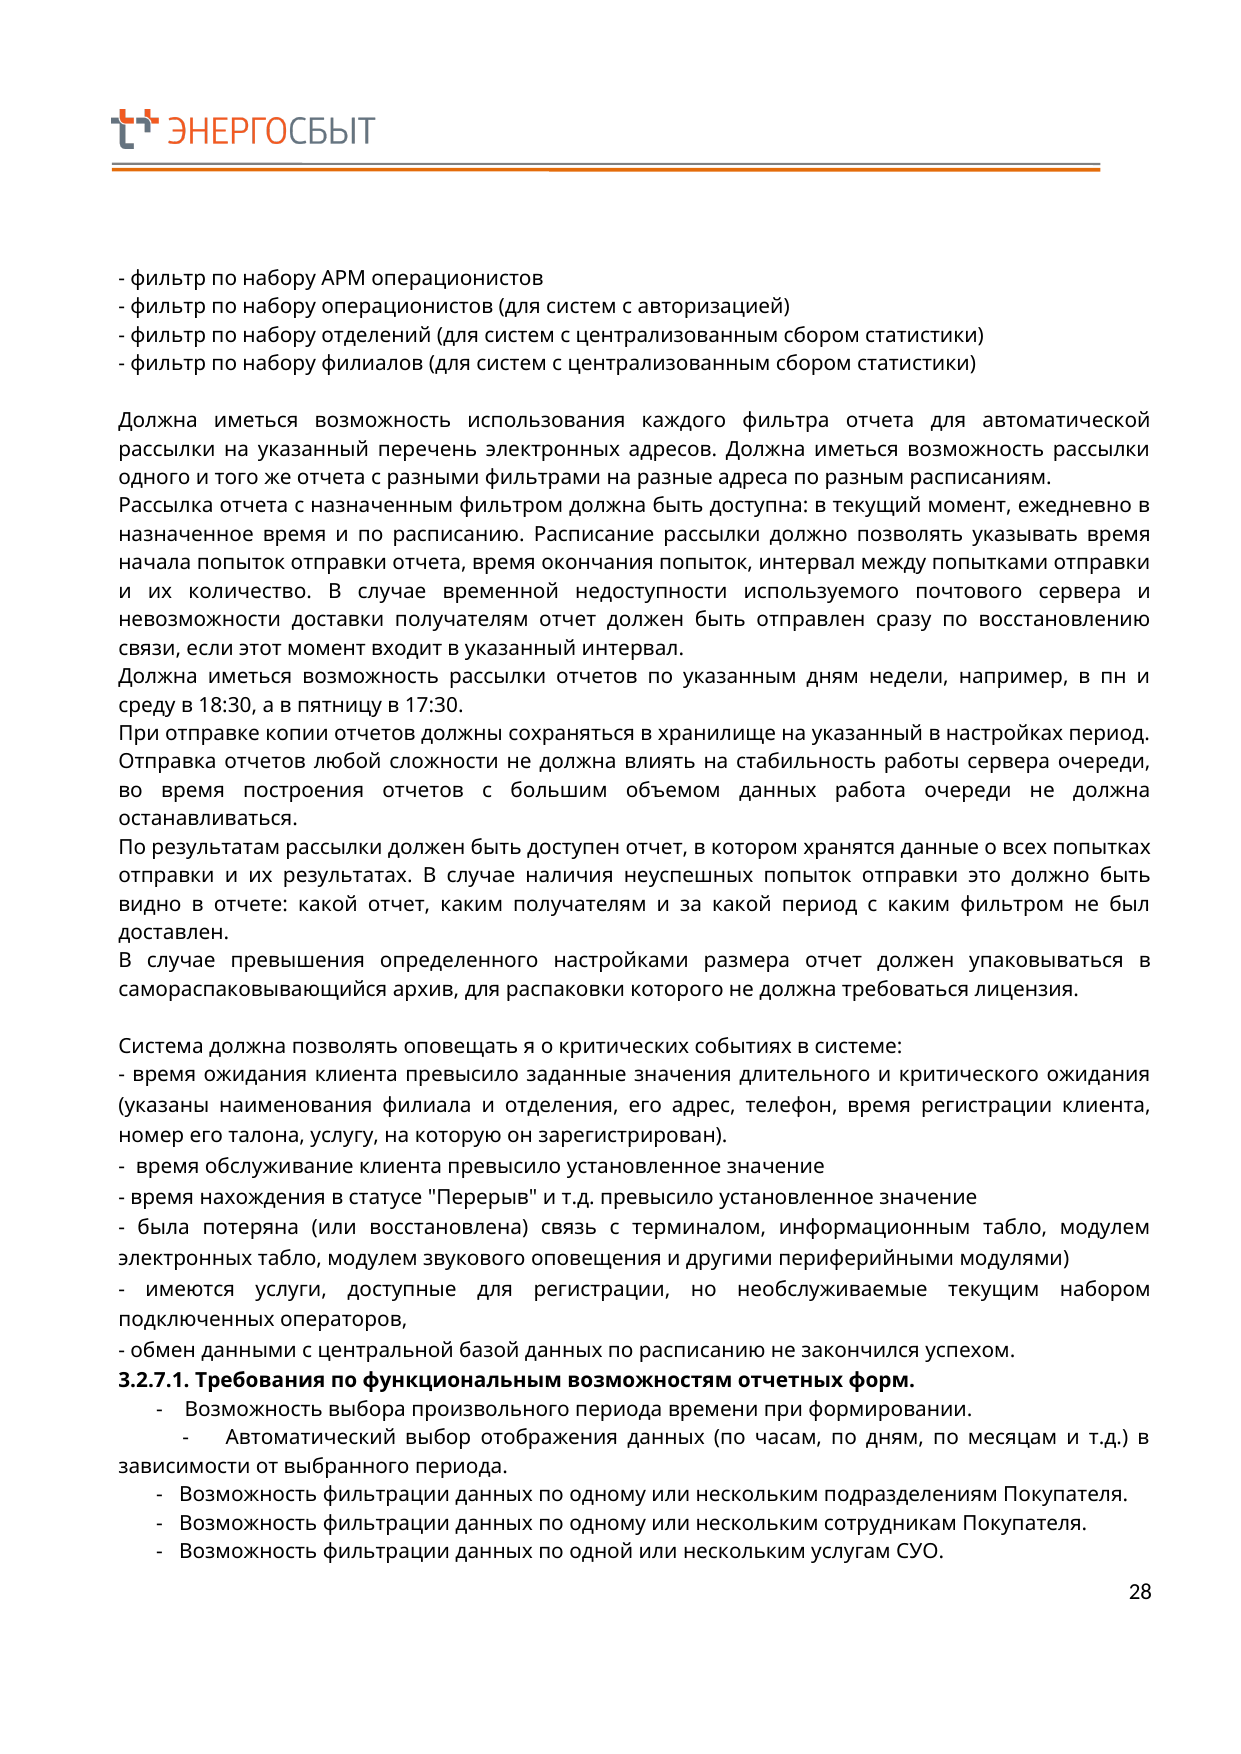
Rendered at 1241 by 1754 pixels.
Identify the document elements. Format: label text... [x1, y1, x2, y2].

text - фильтр по набору филиалов (для систем с централизованным сбором статистики) [118, 348, 1152, 377]
text - фильтр по набору отделений (для систем с централизованным сбором статистики) [118, 320, 1152, 348]
text В случае превышения определенного настройками размера отчет должен упаковываться в самораспаковывающийся архив, для распаковки которого не должна требоваться лицензия. [118, 946, 1152, 1002]
text - Возможность фильтрации данных по одному или нескольким подразделениям Покупателя. [118, 1479, 1152, 1508]
text - Возможность фильтрации данных по одному или нескольким сотрудникам Покупателя. [118, 1508, 1152, 1536]
text Система должна позволять оповещать я о критических событиях в системе: [118, 1031, 1152, 1059]
text - была потеряна (или восстановлена) связь с терминалом, информационным табло, модулем электронных табло, модулем звукового оповещения и другими периферийными модулями) [118, 1212, 1152, 1272]
picture [111, 109, 380, 149]
text 3.2.7.1. Требования по функциональным возможностям отчетных форм. [118, 1366, 1152, 1394]
text - Автоматический выбор отображения данных (по часам, по дням, по месяцам и т.д.) в зависимости от выбранного периода. [118, 1422, 1152, 1479]
text - Возможность фильтрации данных по одной или нескольким услугам СУО. [118, 1536, 1152, 1565]
text - время нахождения в статусе "Перерыв" и т.д. превысило установленное значение [118, 1182, 1152, 1210]
text - время обслуживание клиента превысило установленное значение [118, 1151, 1152, 1180]
text Должна иметься возможность использования каждого фильтра отчета для автоматической рассылки на указанный перечень электронных адресов. Должна иметься возможность рассылки одного и того же отчета с разными фильтрами на разные адреса по разным расписаниям. [118, 405, 1152, 491]
text Должна иметься возможность рассылки отчетов по указанным дням недели, например, в пн и среду в 18:30, а в пятницу в 17:30. [118, 661, 1152, 718]
text - обмен данными с центральной базой данных по расписанию не закончился успехом. [118, 1335, 1152, 1363]
text - фильтр по набору операционистов (для систем с авторизацией) [118, 292, 1152, 320]
text - имеются услуги, доступные для регистрации, но необслуживаемые текущим набором подключенных операторов, [118, 1274, 1152, 1333]
text - время ожидания клиента превысило заданные значения длительного и критического ожидания (указаны наименования филиала и отделения, его адрес, телефон, время регистрации клиента, номер его талона, услугу, на которую он зарегистрирован). [118, 1059, 1152, 1149]
text По результатам рассылки должен быть доступен отчет, в котором хранятся данные о всех попытках отправки и их результатах. В случае наличия неуспешных попыток отправки это должно быть видно в отчете: какой отчет, каким получателям и за какой период с каким фильтром не был доставлен. [118, 832, 1152, 946]
text Рассылка отчета с назначенным фильтром должна быть доступна: в текущий момент, ежедневно в назначенное время и по расписанию. Расписание рассылки должно позволять указывать время начала попыток отправки отчета, время окончания попыток, интервал между попытками отправки и их количество. В случае временной недоступности используемого почтового сервера и невозможности доставки получателям отчет должен быть отправлен сразу по восстановлению связи, если этот момент входит в указанный интервал. [118, 491, 1152, 661]
text - Возможность выбора произвольного периода времени при формировании. [118, 1394, 1152, 1422]
text Отправка отчетов любой сложности не должна влиять на стабильность работы сервера очереди, во время построения отчетов с большим объемом данных работа очереди не должна останавливаться. [118, 747, 1152, 832]
text При отправке копии отчетов должны сохраняться в хранилище на указанный в настройках период. [118, 718, 1152, 747]
text - фильтр по набору АРМ операционистов [118, 263, 1152, 292]
